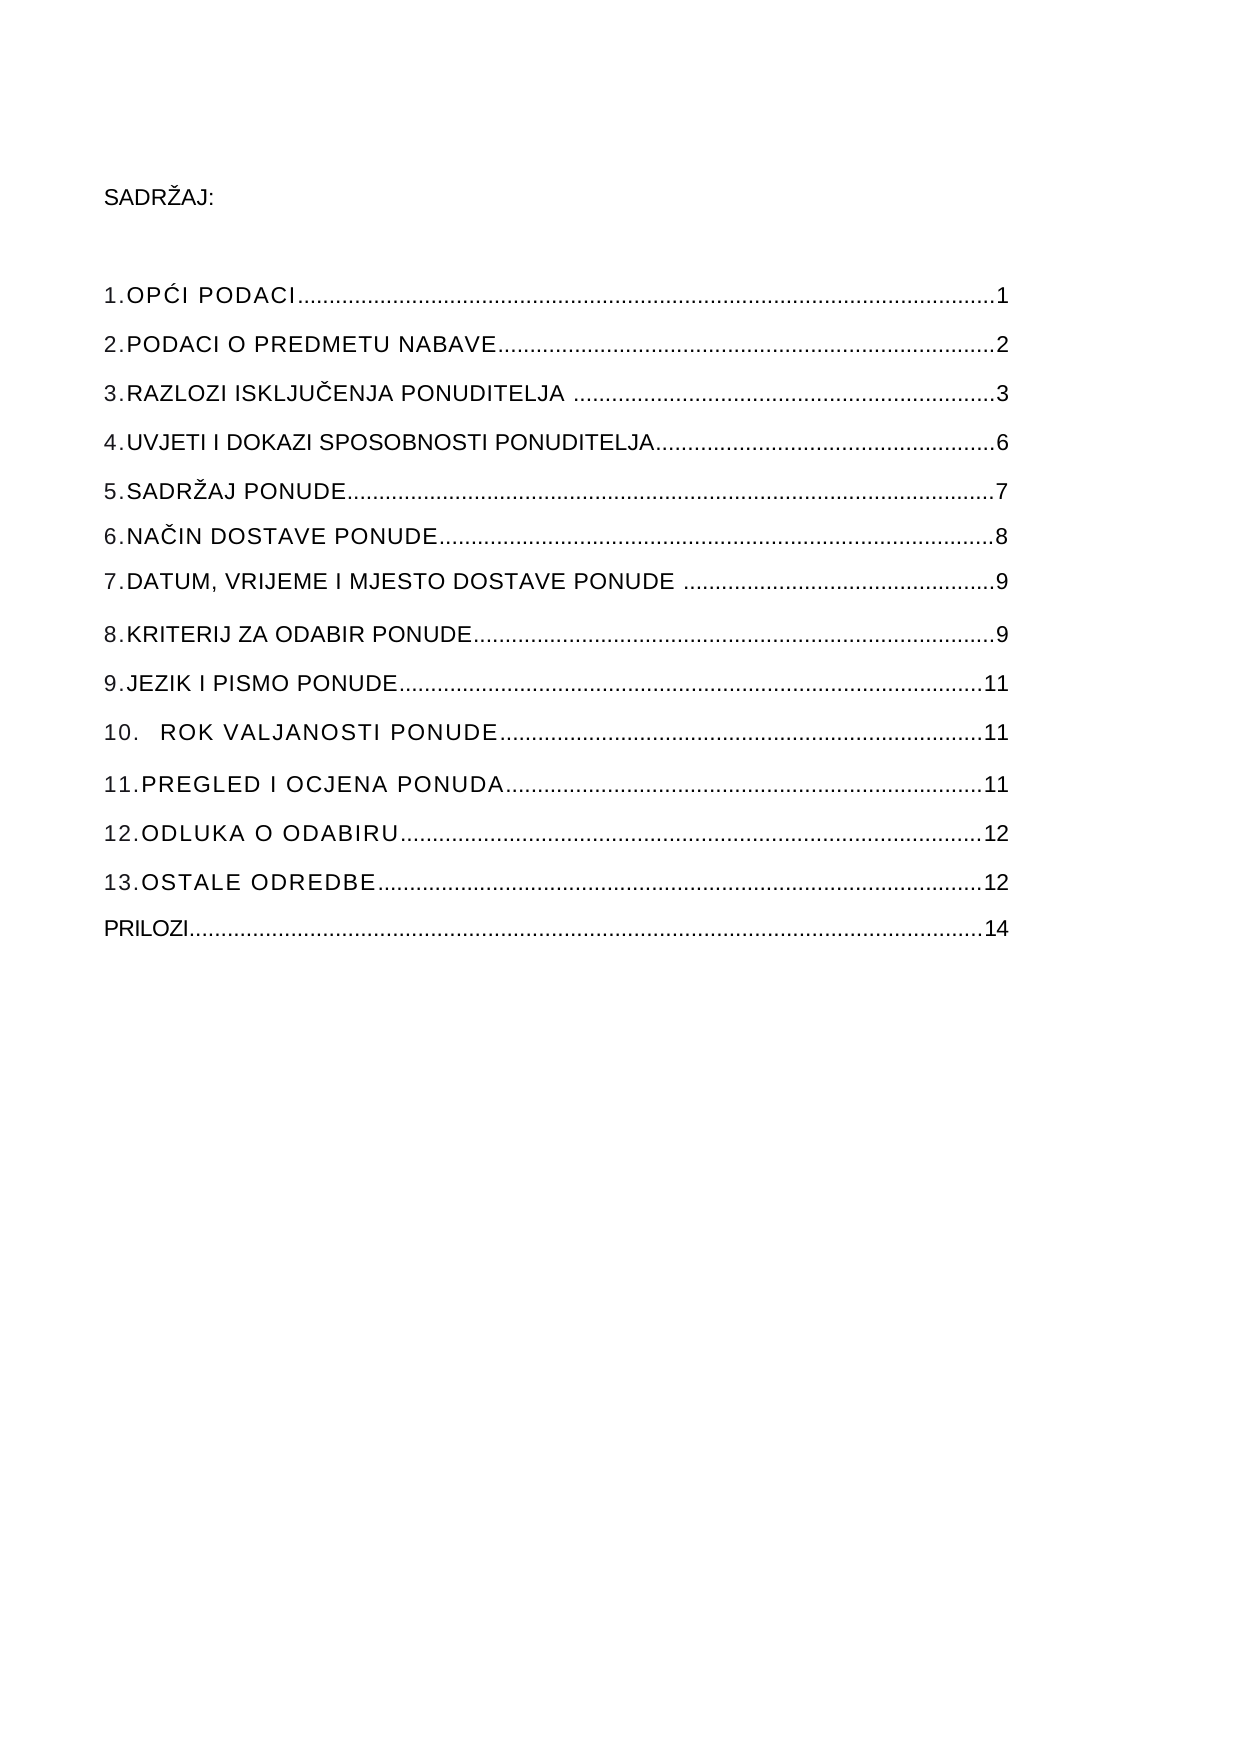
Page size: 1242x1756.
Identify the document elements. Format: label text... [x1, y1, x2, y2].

list SADRŽAJ PONUDE 7 [103, 478, 1107, 504]
list OSTALE ODREDBE 12 [103, 869, 1107, 896]
list PODACI O PREDMETU NABAVE 2 [103, 331, 1107, 357]
list ROK VALJANOSTI PONUDE 11 [103, 719, 1107, 745]
list PREGLED I OCJENA PONUDA 11 [103, 771, 1107, 798]
list NAČIN DOSTAVE PONUDE 8 [103, 523, 1107, 549]
list OPĆI PODACI 1 [103, 282, 1107, 308]
list JEZIK I PISMO PONUDE 11 [103, 670, 1107, 696]
list DATUM, VRIJEME I MJESTO DOSTAVE PONUDE 9 [103, 568, 1107, 594]
text SADRŽAJ: [103, 184, 1107, 210]
list UVJETI I DOKAZI SPOSOBNOSTI PONUDITELJA 6 [103, 429, 1107, 455]
list KRITERIJ ZA ODABIR PONUDE 9 [103, 621, 1107, 647]
list ODLUKA O ODABIRU 12 [103, 820, 1107, 847]
list PRILOZI 14 [103, 914, 1107, 941]
list RAZLOZI ISKLJUČENJA PONUDITELJA 3 [103, 380, 1107, 406]
